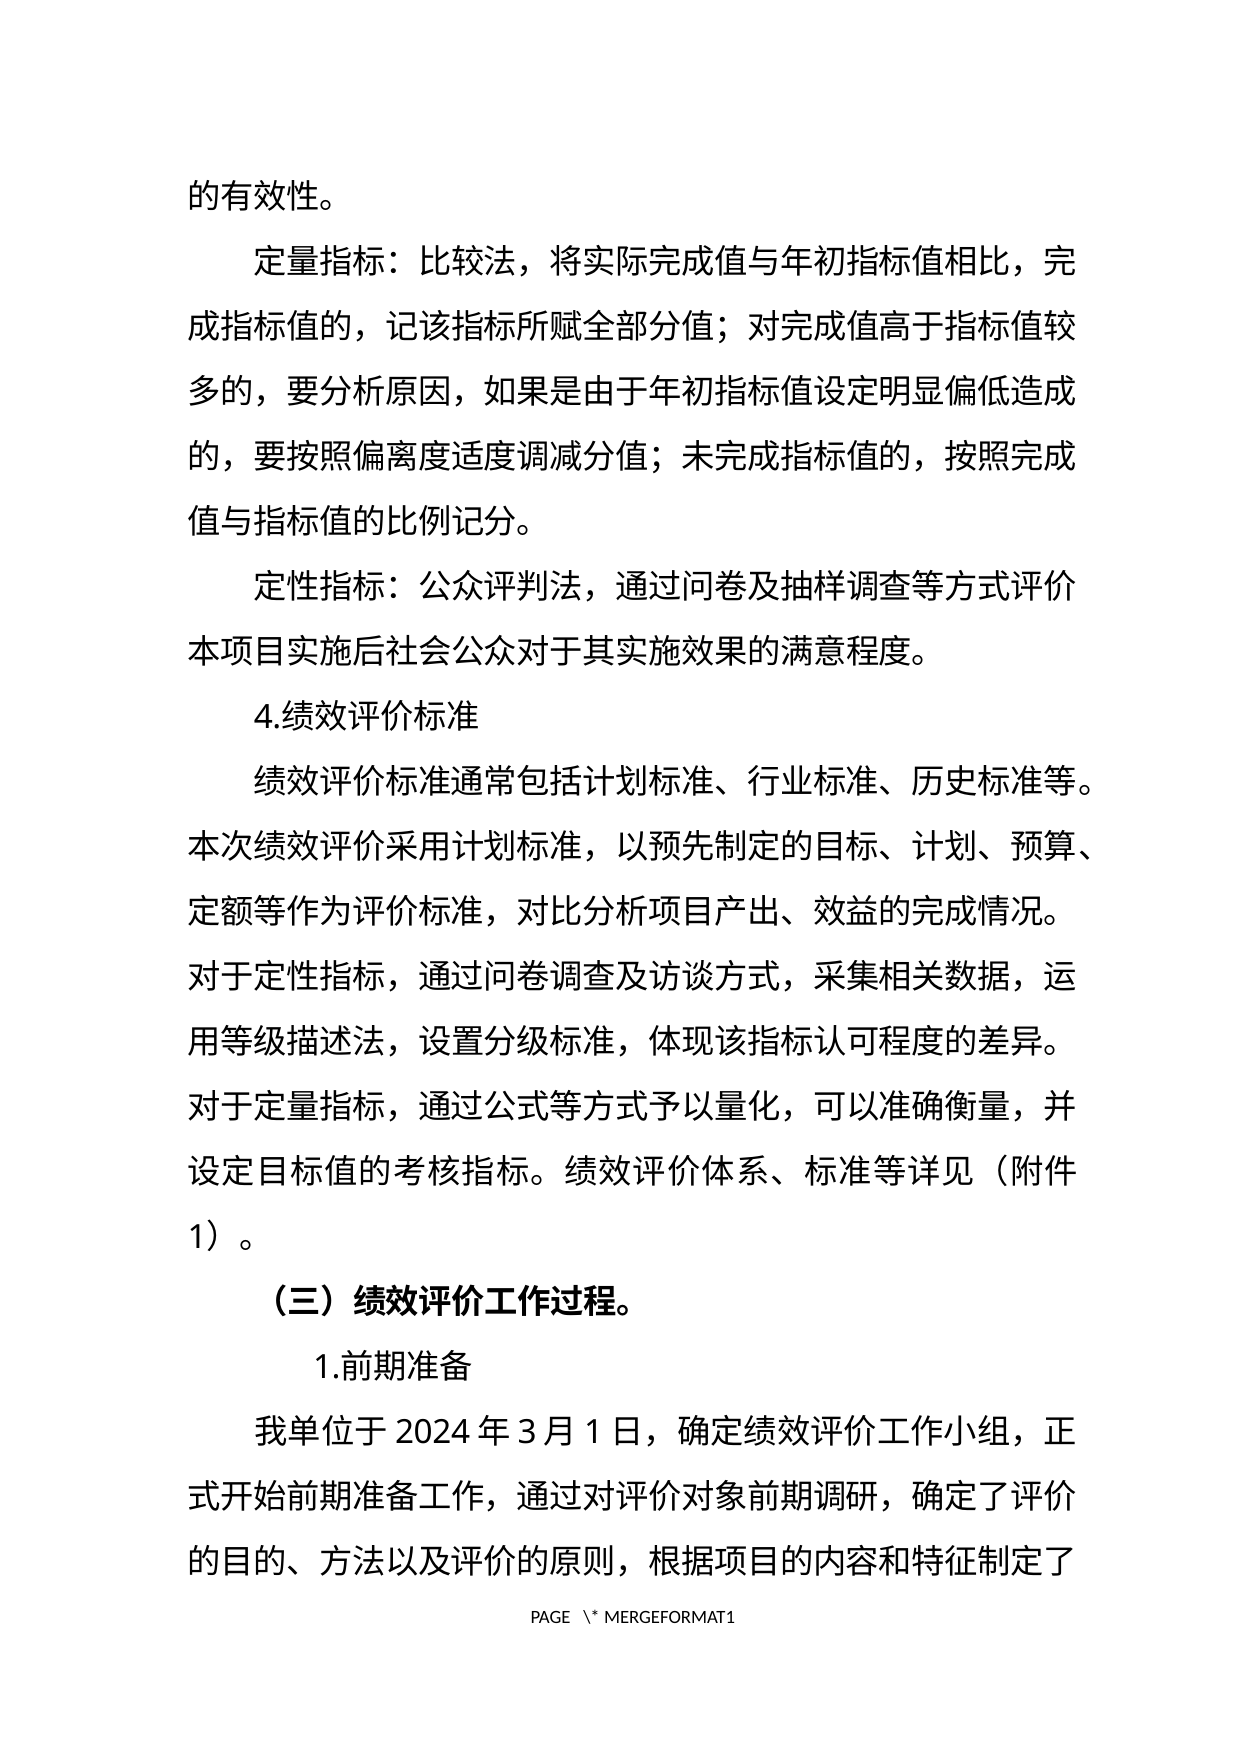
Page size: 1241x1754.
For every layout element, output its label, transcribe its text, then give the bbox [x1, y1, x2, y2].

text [187, 1332, 1078, 1592]
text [187, 162, 1078, 1267]
text （三）绩效评价工作过程。 [187, 1267, 1078, 1332]
